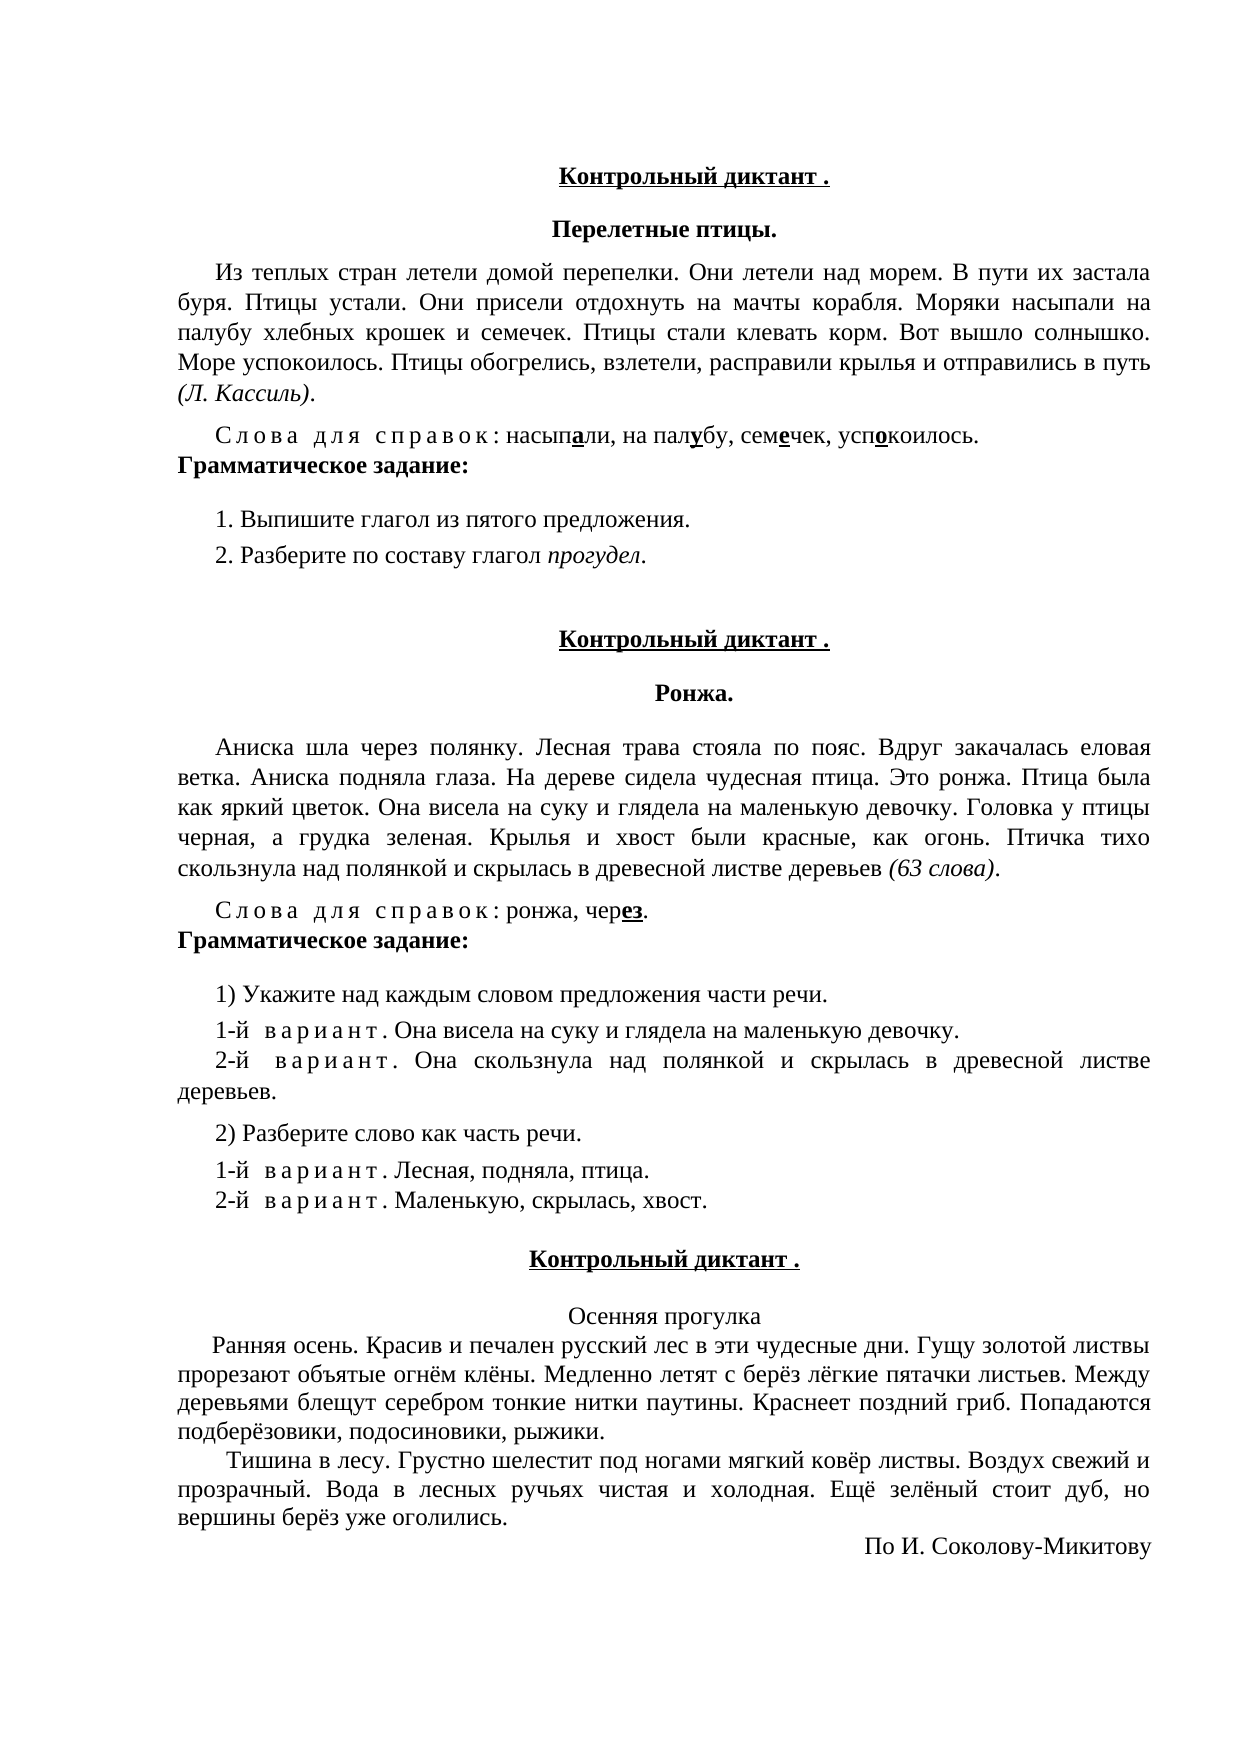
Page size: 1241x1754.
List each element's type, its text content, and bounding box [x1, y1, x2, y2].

text Слова для справок: ронжа, через. [177, 895, 1152, 924]
text По И. Соколову-Микитову [177, 1531, 1152, 1560]
text Осенняя прогулка [177, 1301, 1152, 1330]
text Из теплых стран летели домой перепелки. Они летели над морем. В пути их застала буря. Птицы устали. Они присели отдохнуть на мачты корабля. Моряки насыпали на палубу хлебных крошек и семечек. Птицы стали клевать корм. Вот вышло солнышко. Море успокоилось. Птицы обогрелись, взлетели, расправили крылья и отправились в путь (Л. Кассиль). [177, 257, 1152, 406]
text Контрольный диктант . [177, 624, 1152, 653]
text 2-й вариант. Она скользнула над полянкой и скрылась в древесной листве деревьев. [177, 1046, 1152, 1104]
text Грамматическое задание: [177, 450, 1152, 479]
text 1-й вариант. Лесная, подняла, птица. [177, 1155, 1152, 1183]
text Контрольный диктант . [177, 1244, 1152, 1272]
text Грамматическое задание: [177, 925, 1152, 954]
text Ранняя осень. Красив и печален русский лес в эти чудесные дни. Гущу золотой листвы прорезают объятые огнём клёны. Медленно летят с берёз лёгкие пятачки листьев. Между деревьями блещут серебром тонкие нитки паутины. Краснеет поздний гриб. Попадаются подберёзовики, подосиновики, рыжики. [177, 1330, 1152, 1445]
text 1) Укажите над каждым словом предложения части речи. [177, 979, 1152, 1008]
text 1-й вариант. Она висела на суку и глядела на маленькую девочку. [177, 1016, 1152, 1044]
text Аниска шла через полянку. Лесная трава стояла по пояс. Вдруг закачалась еловая ветка. Аниска подняла глаза. На дереве сидела чудесная птица. Это ронжа. Птица была как яркий цветок. Она висела на суку и глядела на маленькую девочку. Головка у птицы черная, а грудка зеленая. Крылья и хвост были красные, как огонь. Птичка тихо скользнула над полянкой и скрылась в древесной листве деревьев (63 слова). [177, 732, 1152, 881]
text 2) Разберите слово как часть речи. [177, 1118, 1152, 1147]
text Слова для справок: насыпали, на палубу, семечек, успокоилось. [177, 420, 1152, 449]
text Контрольный диктант . [177, 161, 1152, 189]
text 2-й вариант. Маленькую, скрылась, хвост. [177, 1185, 1152, 1213]
text 2. Разберите по составу глагол прогудел. [177, 541, 1152, 569]
text Ронжа. [177, 678, 1152, 707]
text Тишина в лесу. Грустно шелестит под ногами мягкий ковёр листвы. Воздух свежий и прозрачный. Вода в лесных ручьях чистая и холодная. Ещё зелёный стоит дуб, но вершины берёз уже оголились. [177, 1445, 1152, 1531]
text Перелетные птицы. [177, 214, 1152, 243]
text 1. Выпишите глагол из пятого предложения. [177, 504, 1152, 533]
